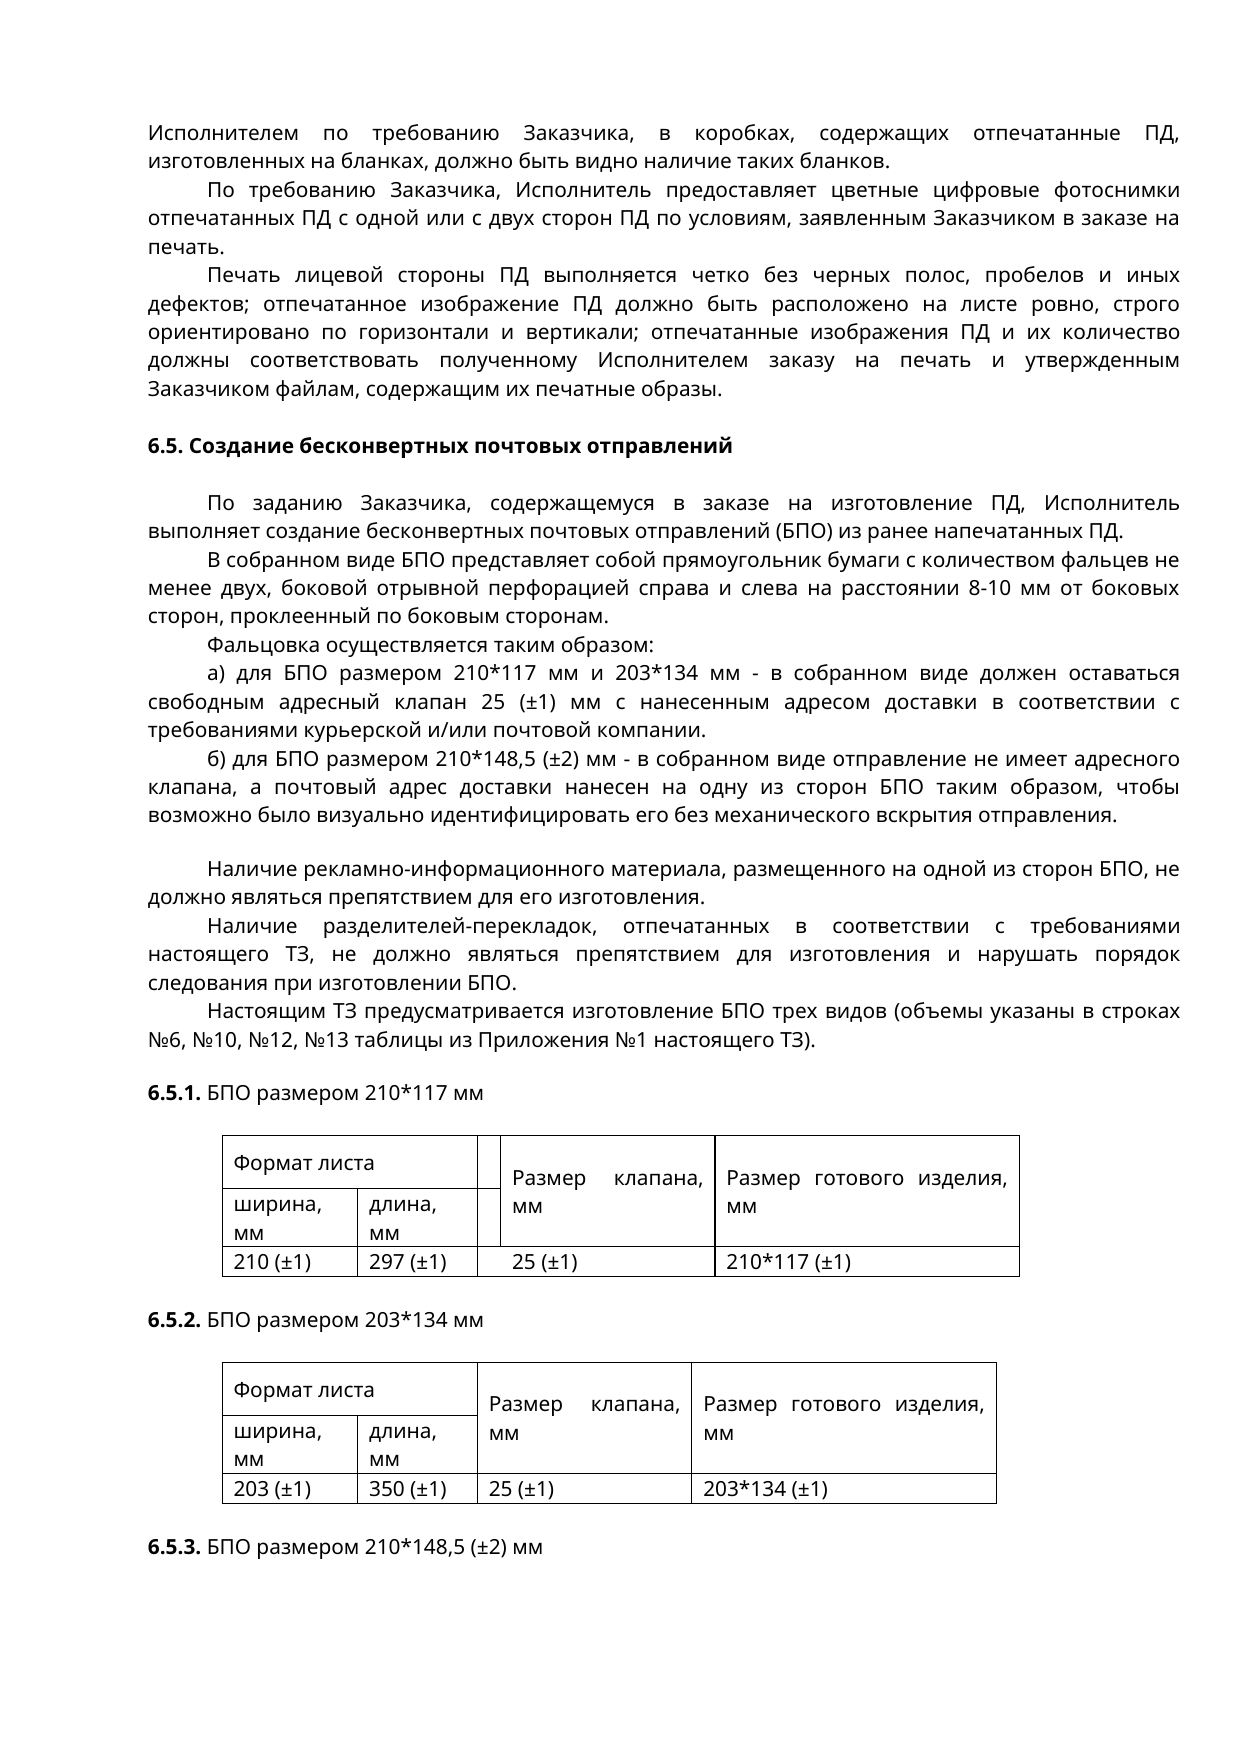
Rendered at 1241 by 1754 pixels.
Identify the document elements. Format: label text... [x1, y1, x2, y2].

text Печать лицевой стороны ПД выполняется четко без черных полос, пробелов и иных дефектов; отпечатанное изображение ПД должно быть расположено на листе ровно, строго ориентировано по горизонтали и вертикали; отпечатанные изображения ПД и их количество должны соответствовать полученному Исполнителем заказу на печать и утвержденным Заказчиком файлам, содержащим их печатные образы. [148, 260, 1181, 402]
table_cell длина, мм [358, 1416, 477, 1473]
table_cell ширина, мм [223, 1416, 357, 1473]
table_header Формат листа [223, 1136, 477, 1188]
table_cell 203*134 (±1) [692, 1474, 996, 1502]
text Настоящим ТЗ предусматривается изготовление БПО трех видов (объемы указаны в строках №6, №10, №12, №13 таблицы из Приложения №1 настоящего ТЗ). [148, 996, 1181, 1053]
table_cell длина, мм [358, 1189, 477, 1246]
table_cell 25 (±1) [501, 1247, 714, 1276]
text 6.5.1. БПО размером 210*117 мм [148, 1078, 1181, 1107]
text 6.5.2. БПО размером 203*134 мм [148, 1305, 1181, 1333]
table_cell 210*117 (±1) [716, 1247, 1019, 1276]
table_cell ширина, мм [223, 1189, 357, 1246]
text а) для БПО размером 210*117 мм и 203*134 мм - в собранном виде должен оставаться свободным адресный клапан 25 (±1) мм с нанесенным адресом доставки в соответствии с требованиями курьерской и/или почтовой компании. [148, 658, 1181, 744]
table_cell [478, 1189, 500, 1246]
table_cell 210 (±1) [223, 1247, 357, 1276]
text Наличие разделителей-перекладок, отпечатанных в соответствии с требованиями настоящего ТЗ, не должно являться препятствием для изготовления и нарушать порядок следования при изготовлении БПО. [148, 911, 1181, 996]
table_header Размер готового изделия, мм [692, 1363, 996, 1473]
table_cell 297 (±1) [358, 1247, 477, 1276]
text По заданию Заказчика, содержащемуся в заказе на изготовление ПД, Исполнитель выполняет создание бесконвертных почтовых отправлений (БПО) из ранее напечатанных ПД. [148, 488, 1181, 545]
text 6.5. Создание бесконвертных почтовых отправлений [148, 431, 1181, 459]
text 6.5.3. БПО размером 210*148,5 (±2) мм [148, 1532, 1181, 1560]
table_header Формат листа [223, 1363, 477, 1415]
table_cell 350 (±1) [358, 1474, 477, 1502]
table_cell [478, 1247, 501, 1276]
text В собранном виде БПО представляет собой прямоугольник бумаги с количеством фальцев не менее двух, боковой отрывной перфорацией справа и слева на расстоянии 8-10 мм от боковых сторон, проклеенный по боковым сторонам. [148, 545, 1181, 630]
table_cell 203 (±1) [223, 1474, 357, 1502]
text По требованию Заказчика, Исполнитель предоставляет цветные цифровые фотоснимки отпечатанных ПД с одной или с двух сторон ПД по условиям, заявленным Заказчиком в заказе на печать. [148, 175, 1181, 260]
text Наличие рекламно-информационного материала, размещенного на одной из сторон БПО, не должно являться препятствием для его изготовления. [148, 854, 1181, 911]
table_cell 25 (±1) [478, 1474, 691, 1502]
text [148, 118, 1181, 175]
table_header Размер клапана, мм [501, 1136, 714, 1246]
text Фальцовка осуществляется таким образом: [148, 630, 1181, 658]
table_header [478, 1136, 500, 1188]
table_header Размер готового изделия, мм [716, 1136, 1019, 1246]
table_header Размер клапана, мм [478, 1363, 691, 1473]
text б) для БПО размером 210*148,5 (±2) мм - в собранном виде отправление не имеет адресного клапана, а почтовый адрес доставки нанесен на одну из сторон БПО таким образом, чтобы возможно было визуально идентифицировать его без механического вскрытия отправления. [148, 744, 1181, 829]
